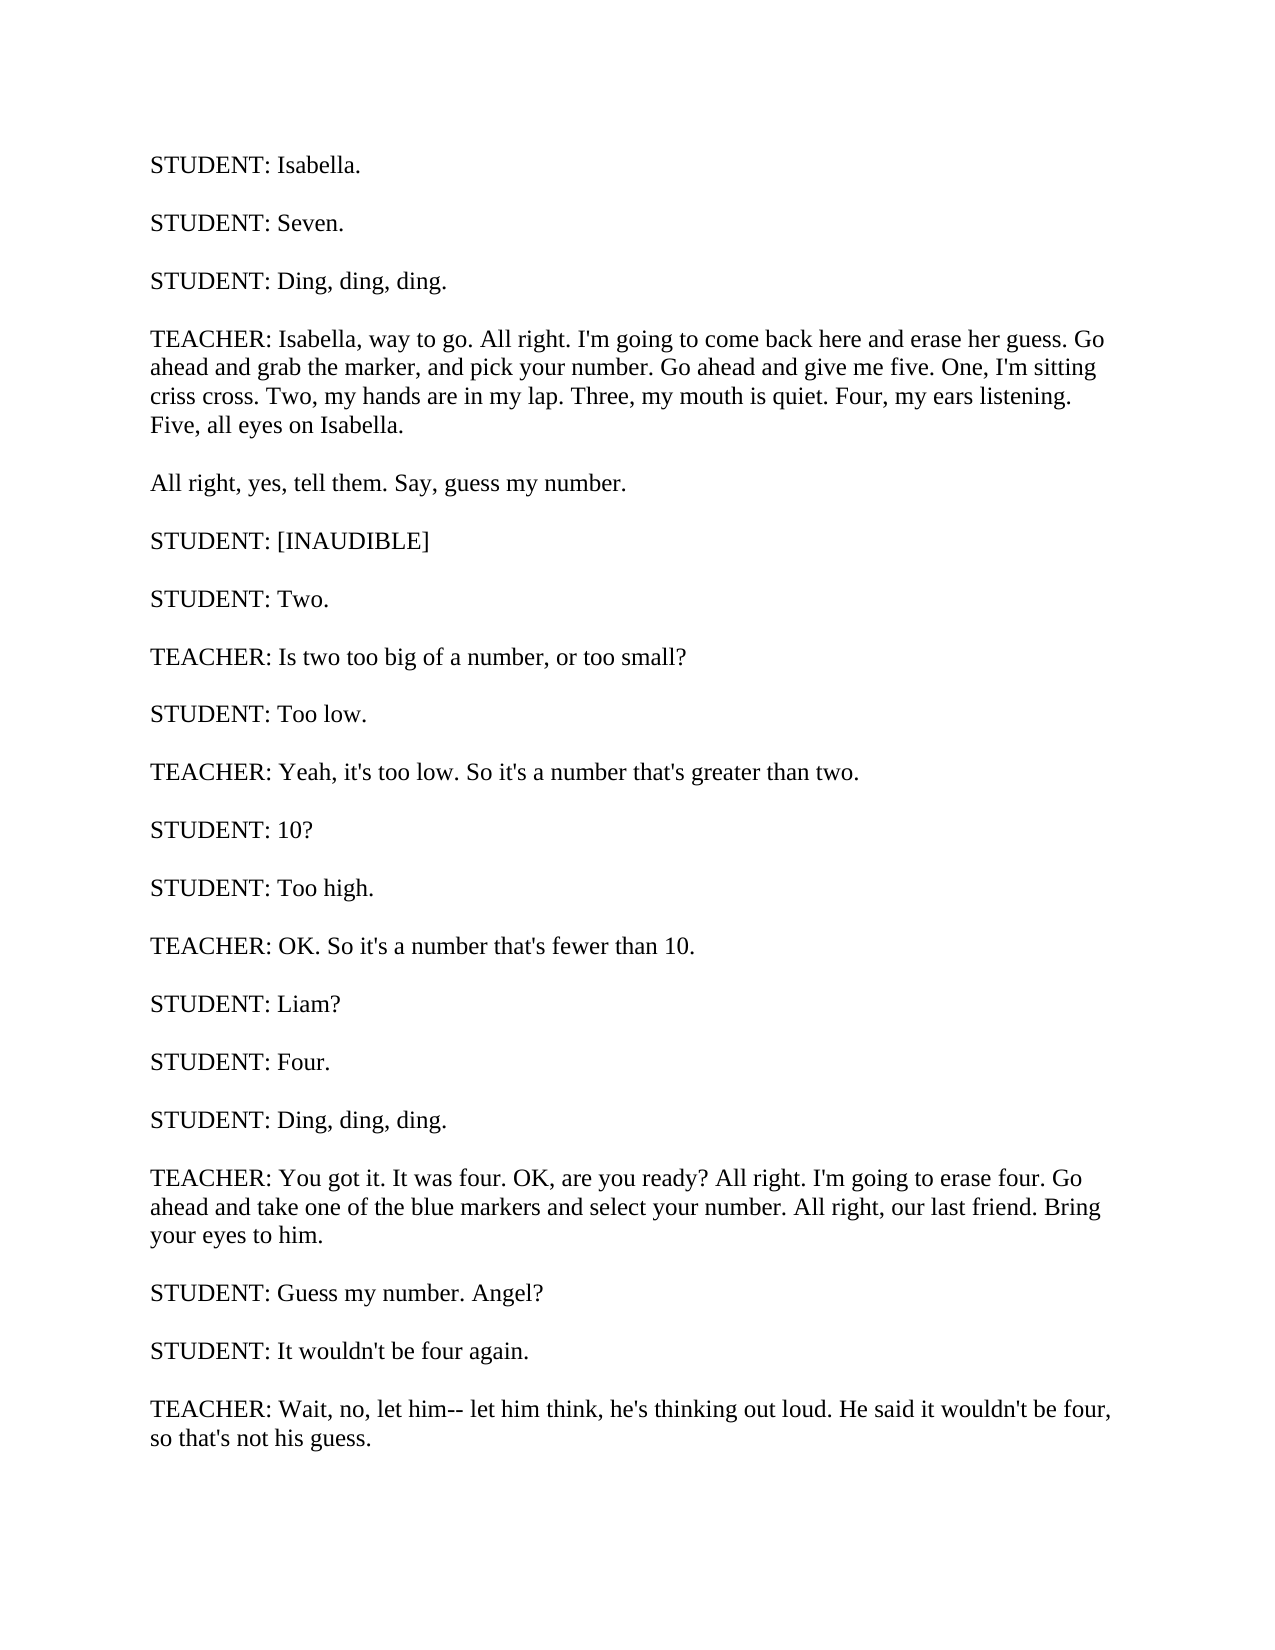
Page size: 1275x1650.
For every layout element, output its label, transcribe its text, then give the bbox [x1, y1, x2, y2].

text STUDENT: Guess my number. Angel? [150, 1278, 1125, 1307]
text STUDENT: [INAUDIBLE] [150, 526, 1125, 554]
text TEACHER: Isabella, way to go. All right. I'm going to come back here and erase her guess. Go ahead and grab the marker, and pick your number. Go ahead and give me five. One, I'm sitting criss cross. Two, my hands are in my lap. Three, my mouth is quiet. Four, my ears listening. Five, all eyes on Isabella. [150, 324, 1125, 439]
text STUDENT: Four. [150, 1047, 1125, 1076]
text STUDENT: Two. [150, 584, 1125, 612]
text All right, yes, tell them. Say, guess my number. [150, 468, 1125, 497]
text STUDENT: Ding, ding, ding. [150, 1105, 1125, 1134]
text STUDENT: Liam? [150, 989, 1125, 1018]
text STUDENT: Seven. [150, 208, 1125, 237]
text STUDENT: Too low. [150, 699, 1125, 728]
text TEACHER: Yeah, it's too low. So it's a number that's greater than two. [150, 757, 1125, 786]
text STUDENT: Too high. [150, 873, 1125, 902]
text TEACHER: Wait, no, let him-- let him think, he's thinking out loud. He said it wouldn't be four, so that's not his guess. [150, 1394, 1125, 1452]
text TEACHER: Is two too big of a number, or too small? [150, 642, 1125, 670]
text TEACHER: OK. So it's a number that's fewer than 10. [150, 931, 1125, 960]
text STUDENT: Isabella. [150, 150, 1125, 179]
text STUDENT: Ding, ding, ding. [150, 266, 1125, 294]
text STUDENT: It wouldn't be four again. [150, 1336, 1125, 1365]
text TEACHER: You got it. It was four. OK, are you ready? All right. I'm going to erase four. Go ahead and take one of the blue markers and select your number. All right, our last friend. Bring your eyes to him. [150, 1163, 1125, 1249]
text STUDENT: 10? [150, 815, 1125, 844]
